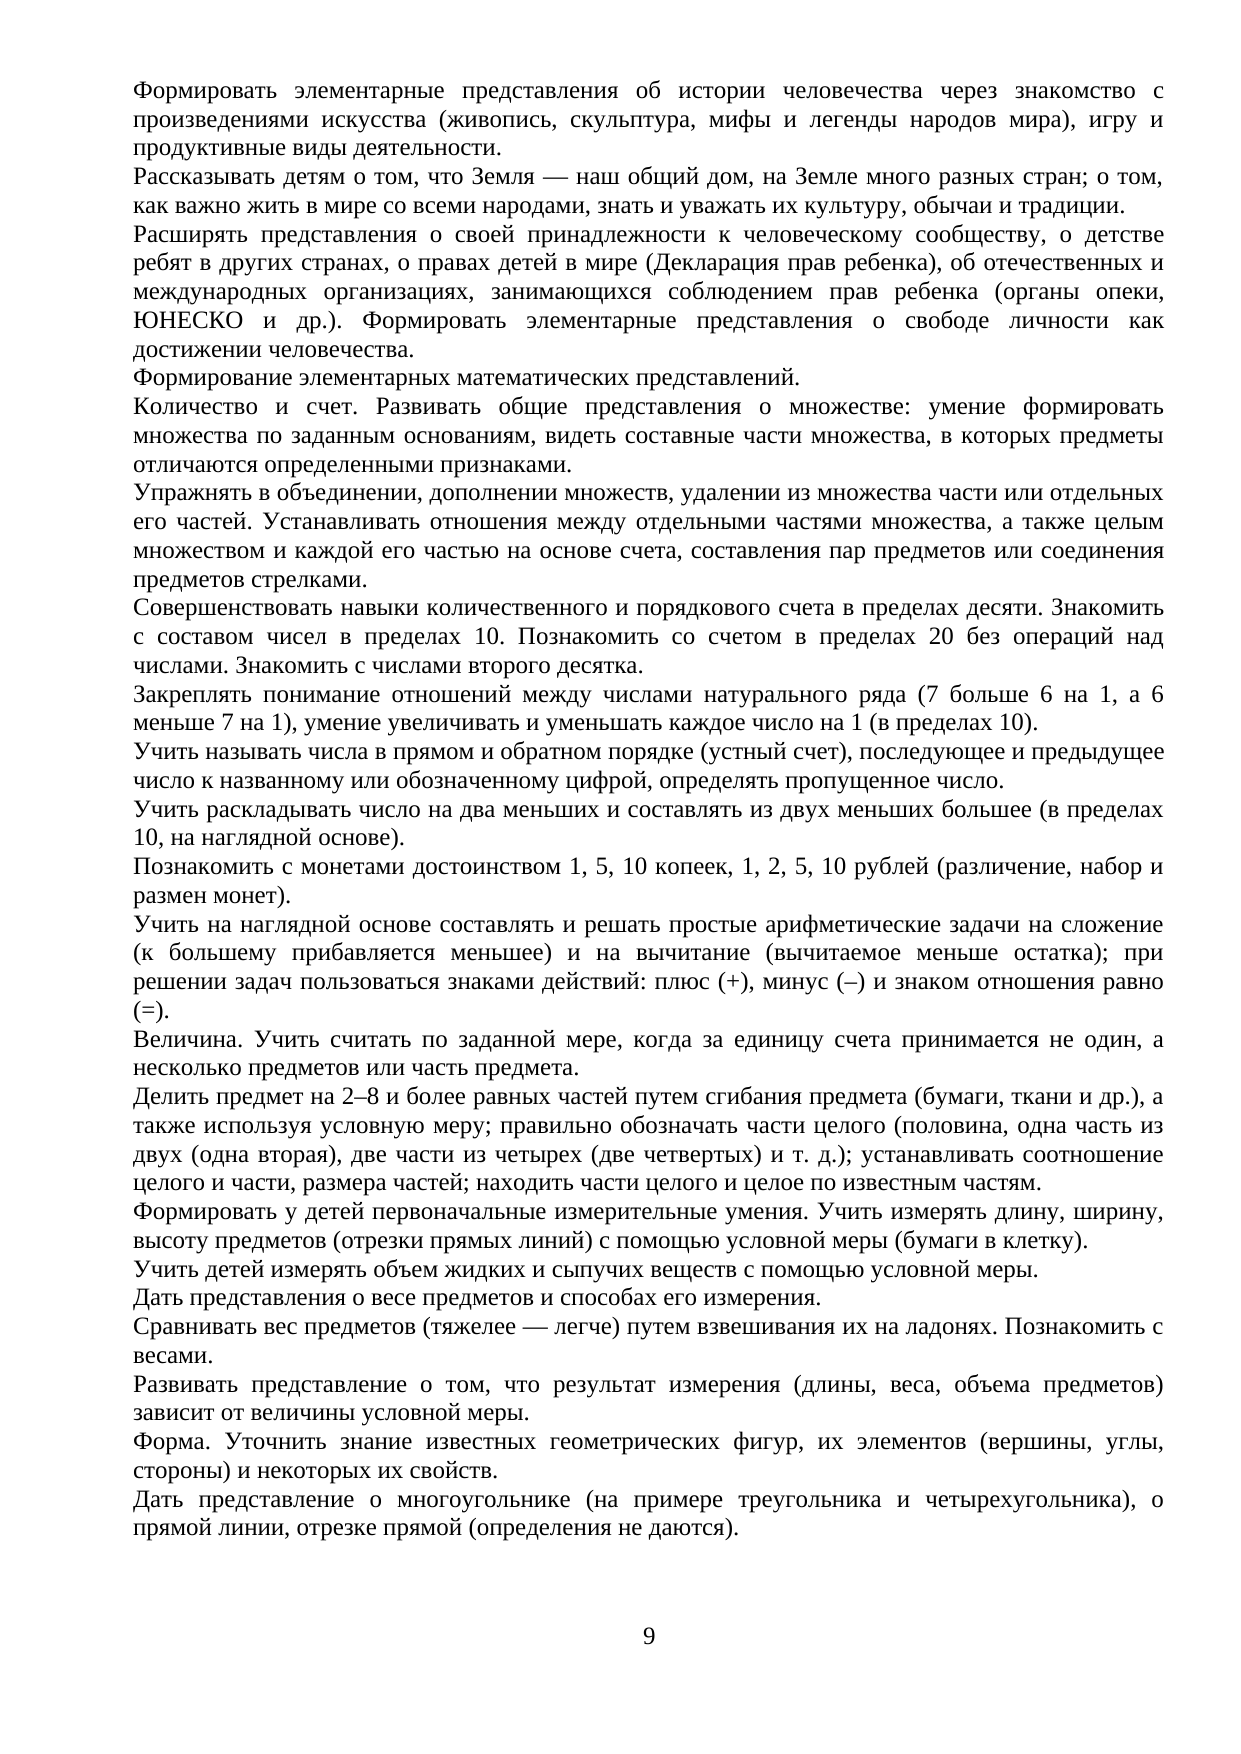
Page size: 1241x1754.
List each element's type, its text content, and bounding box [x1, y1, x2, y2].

text Упражнять в объединении, дополнении множеств, удалении из множества части или отдельных его частей. Устанавливать отношения между отдельными частями множества, а также целым множеством и каждой его частью на основе счета, составления пар предметов или соединения предметов стрелками. [133, 477, 1165, 592]
text Формировать у детей первоначальные измерительные умения. Учить измерять длину, ширину, высоту предметов (отрезки прямых линий) с помощью условной меры (бумаги в клетку). [133, 1196, 1165, 1254]
text Учить называть числа в прямом и обратном порядке (устный счет), последующее и предыдущее число к названному или обозначенному цифрой, определять пропущенное число. [133, 736, 1165, 794]
text Совершенствовать навыки количественного и порядкового счета в пределах десяти. Знакомить с составом чисел в пределах 10. Познакомить со счетом в пределах 20 без операций над числами. Знакомить с числами второго десятка. [133, 592, 1165, 679]
text Сравнивать вес предметов (тяжелее — легче) путем взвешивания их на ладонях. Познакомить с весами. [133, 1311, 1165, 1369]
text Форма. Уточнить знание известных геометрических фигур, их элементов (вершины, углы, стороны) и некоторых их свойств. [133, 1426, 1165, 1484]
text Делить предмет на 2–8 и более равных частей путем сгибания предмета (бумаги, ткани и др.), а также используя условную меру; правильно обозначать части целого (половина, одна часть из двух (одна вторая), две части из четырех (две четвертых) и т. д.); устанавливать соотношение целого и части, размера частей; находить части целого и целое по известным частям. [133, 1081, 1165, 1196]
text Рассказывать детям о том, что Земля — наш общий дом, на Земле много разных стран; о том, как важно жить в мире со всеми народами, знать и уважать их культуру, обычаи и традиции. [133, 161, 1165, 219]
text Формировать элементарные представления об истории человечества через знакомство с произведениями искусства (живопись, скульптура, мифы и легенды народов мира), игру и продуктивные виды деятельности. [133, 75, 1165, 161]
text Учить на наглядной основе составлять и решать простые арифметические задачи на сложение (к большему прибавляется меньшее) и на вычитание (вычитаемое меньше остатка); при решении задач пользоваться знаками действий: плюс (+), минус (–) и знаком отношения равно (=). [133, 909, 1165, 1024]
text Дать представление о многоугольнике (на примере треугольника и четырехугольника), о прямой линии, отрезке прямой (определения не даются). [133, 1484, 1165, 1541]
text Закреплять понимание отношений между числами натурального ряда (7 больше 6 на 1, а 6 меньше 7 на 1), умение увеличивать и уменьшать каждое число на 1 (в пределах 10). [133, 679, 1165, 736]
text Величина. Учить считать по заданной мере, когда за единицу счета принимается не один, а несколько предметов или часть предмета. [133, 1024, 1165, 1081]
text Количество и счет. Развивать общие представления о множестве: умение формировать множества по заданным основаниям, видеть составные части множества, в которых предметы отличаются определенными признаками. [133, 391, 1165, 477]
text Учить раскладывать число на два меньших и составлять из двух меньших большее (в пределах 10, на наглядной основе). [133, 794, 1165, 851]
text Дать представления о весе предметов и способах его измерения. [133, 1282, 1165, 1311]
text Развивать представление о том, что результат измерения (длины, веса, объема предметов) зависит от величины условной меры. [133, 1369, 1165, 1426]
text Формирование элементарных математических представлений. [133, 362, 1165, 391]
text Учить детей измерять объем жидких и сыпучих веществ с помощью условной меры. [133, 1254, 1165, 1282]
text Расширять представления о своей принадлежности к человеческому сообществу, о детстве ребят в других странах, о правах детей в мире (Декларация прав ребенка), об отечественных и международных организациях, занимающихся соблюдением прав ребенка (органы опеки, ЮНЕСКО и др.). Формировать элементарные представления о свободе личности как достижении человечества. [133, 219, 1165, 362]
text Познакомить с монетами достоинством 1, 5, 10 копеек, 1, 2, 5, 10 рублей (различение, набор и размен монет). [133, 851, 1165, 909]
